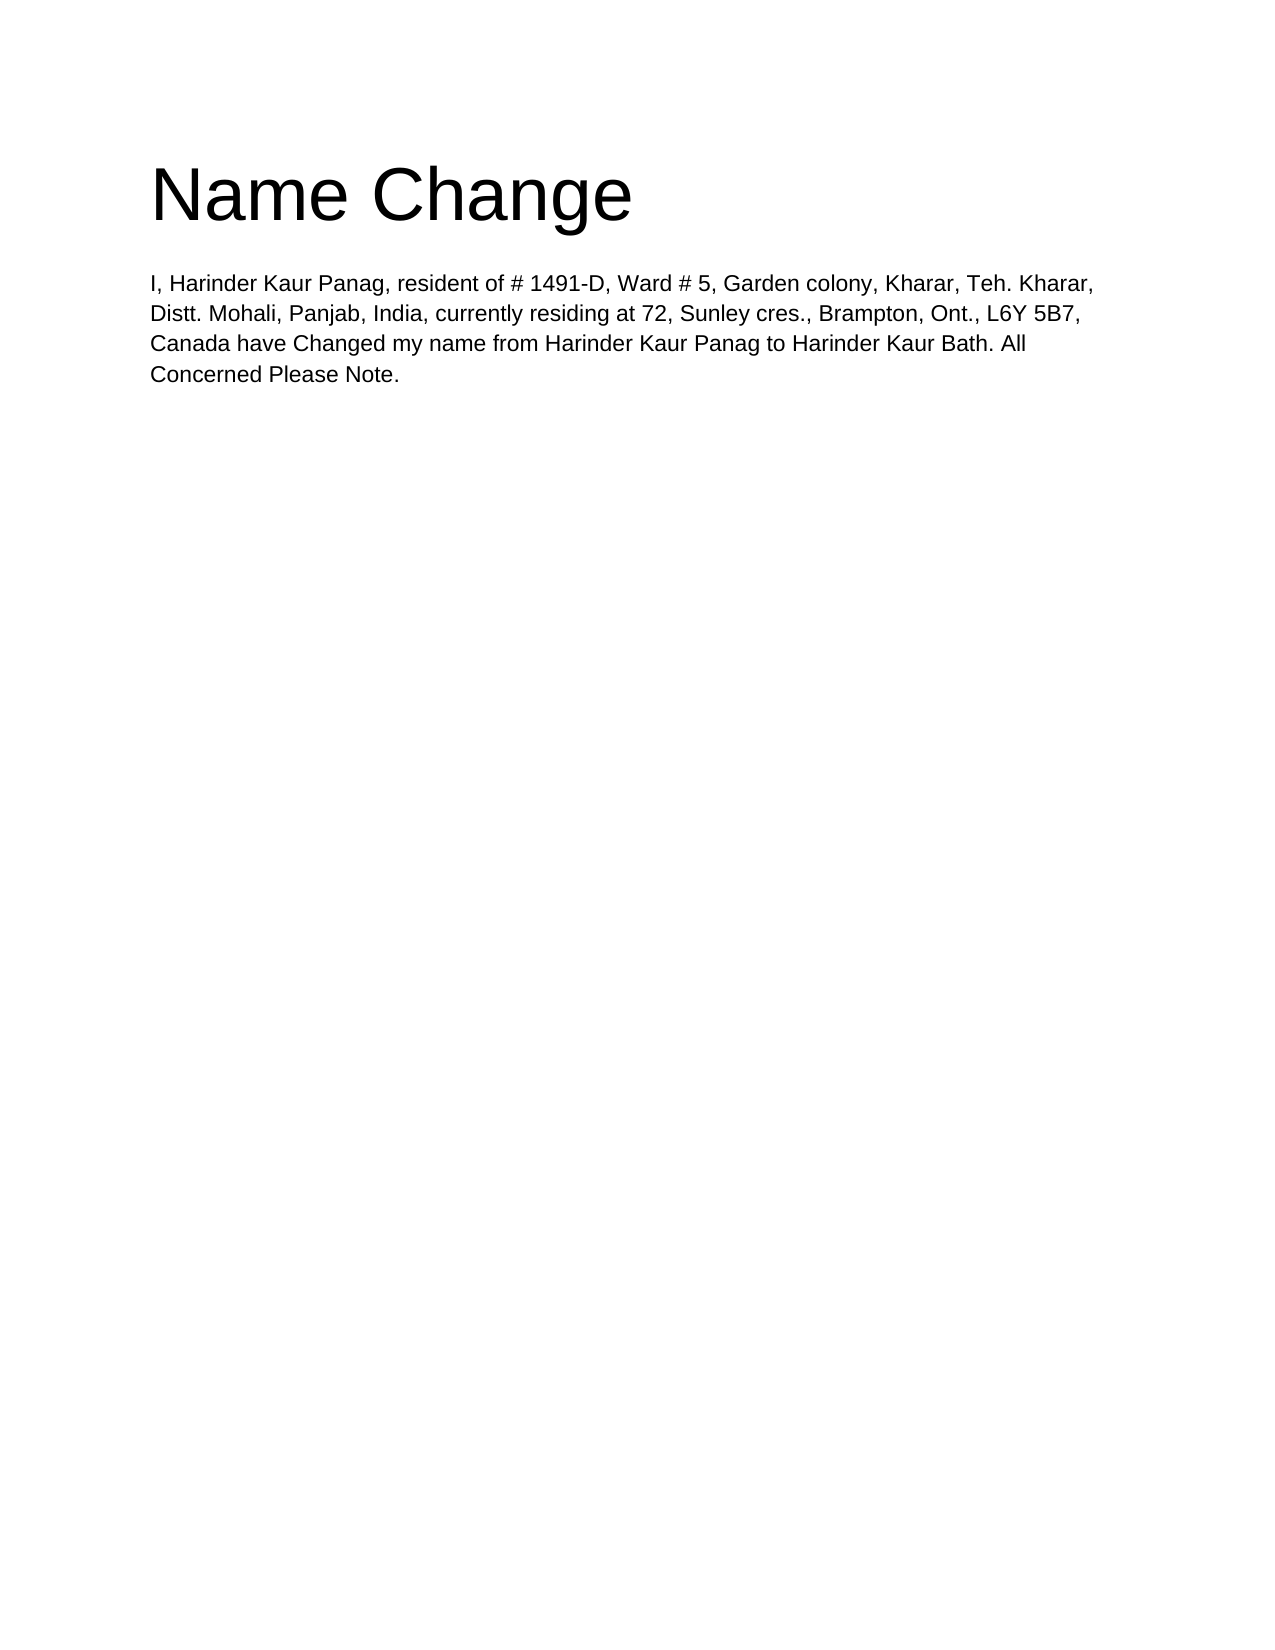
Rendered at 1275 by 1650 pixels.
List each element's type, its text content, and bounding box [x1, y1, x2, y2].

text I, Harinder Kaur Panag, resident of # 1491-D, Ward # 5, Garden colony, Kharar, Teh. Kharar, Distt. Mohali, Panjab, India, currently residing at 72, Sunley cres., Brampton, Ont., L6Y 5B7, Canada have Changed my name from Harinder Kaur Panag to Harinder Kaur Bath. All Concerned Please Note. [150, 270, 1125, 387]
subtitle Name Change [150, 150, 1125, 236]
